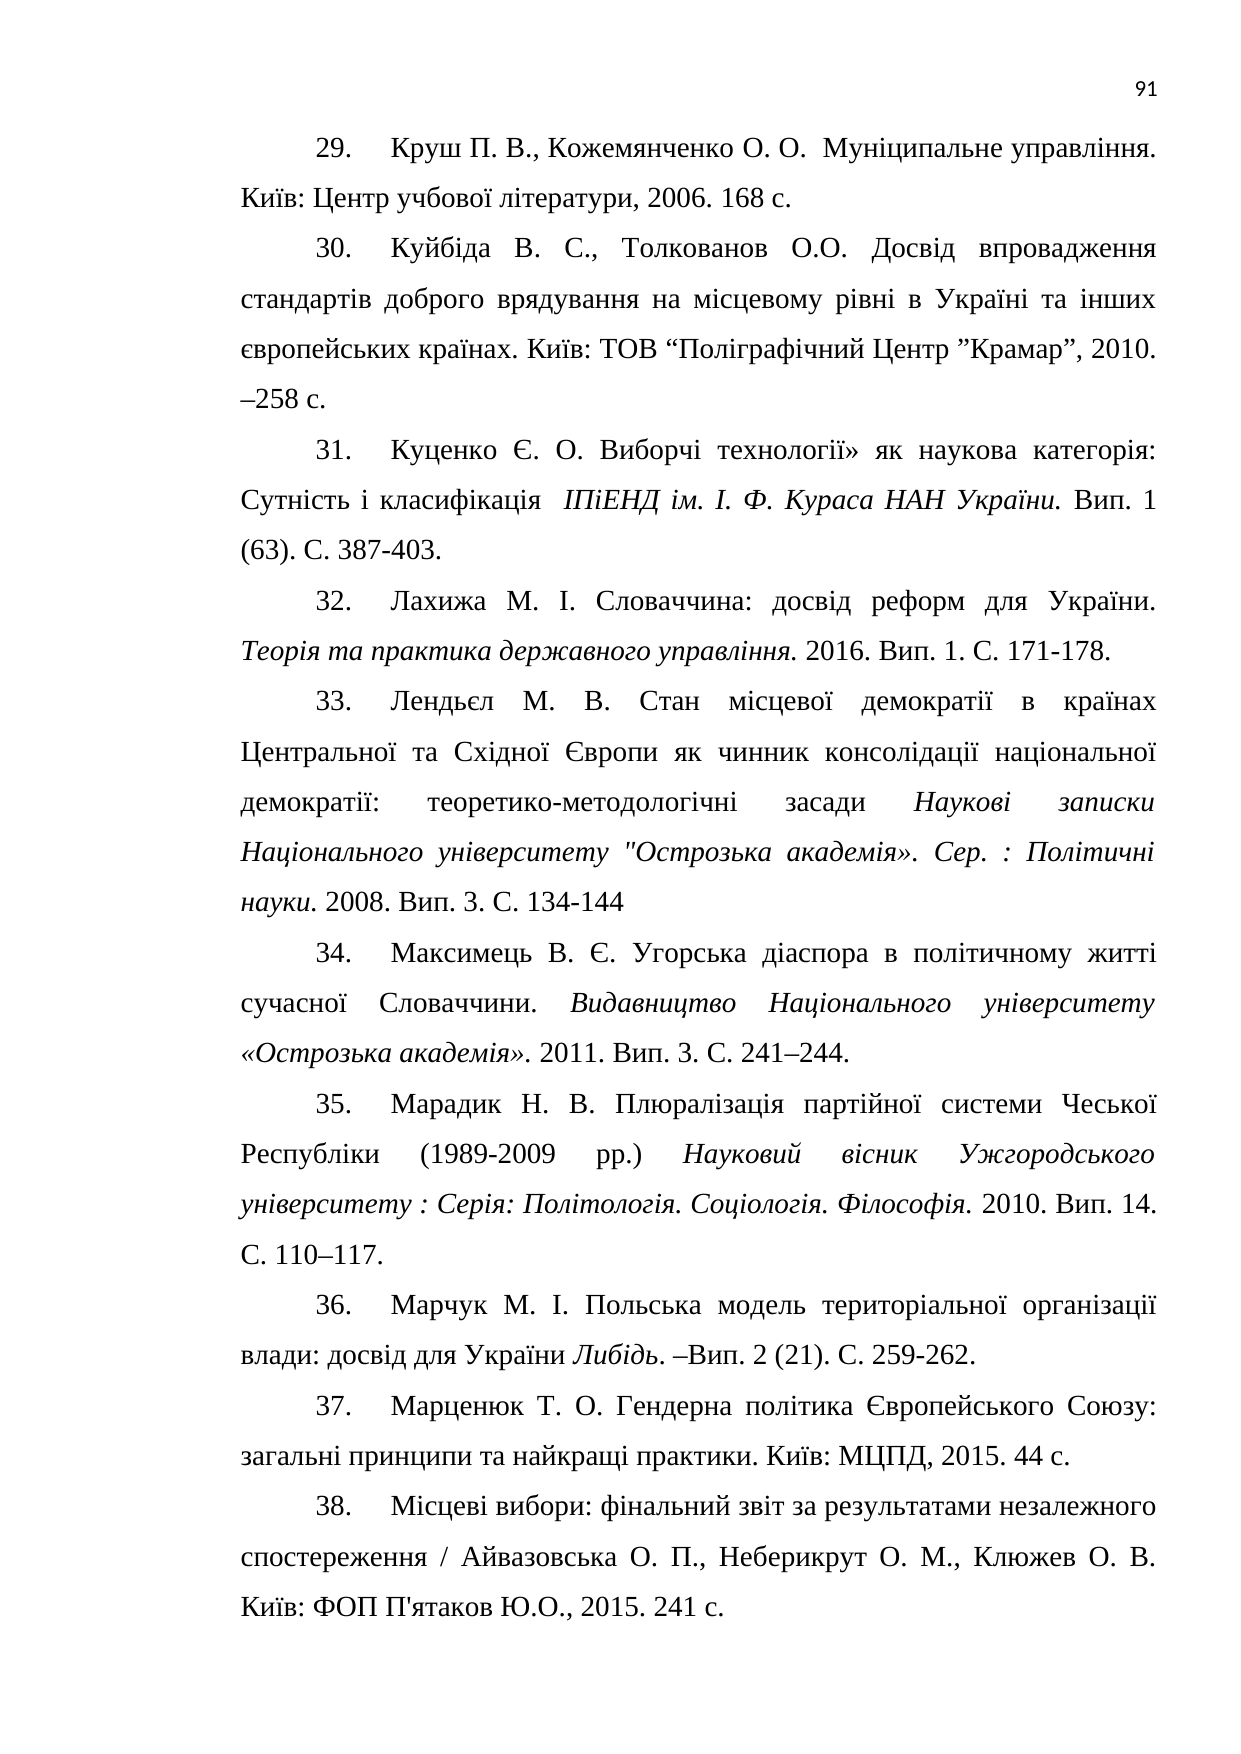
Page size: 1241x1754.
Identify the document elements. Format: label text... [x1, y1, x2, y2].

list Куценко Є. О. Виборчі технології» як наукова категорія: Сутність і класифікація ІПіЕНД ім. І. Ф. Кураса НАН України. Вип. 1 (63). С. 387-403. [240, 432, 1157, 566]
list Марценюк Т. О. Гендерна політика Європейського Союзу: загальні принципи та найкращі практики. Київ: МЦПД, 2015. 44 с. [240, 1388, 1157, 1472]
list Куйбіда В. С., Толкованов О.О. Досвід впровадження стандартів доброго врядування на місцевому рівні в Україні та інших європейських країнах. Київ: ТОВ “Поліграфічний Центр ”Крамар”, 2010. –258 с. [240, 231, 1157, 415]
list Лендьєл М. В. Стан місцевої демократії в країнах Центральної та Східної Європи як чинник консолідації національної демократії: теоретико-методологічні засади Наукові записки Національного університету "Острозька академія». Сер. : Політичні науки. 2008. Вип. 3. С. 134-144 [240, 683, 1157, 918]
list Місцеві вибори: фінальний звіт за результатами незалежного спостереження / Айвазовська О. П., Неберикрут О. М., Клюжев О. В. Київ: ФОП П'ятаков Ю.О., 2015. 241 с. [240, 1572, 1157, 1622]
list Місцеві вибори: фінальний звіт за результатами незалежного спостереження / Айвазовська О. П., Неберикрут О. М., Клюжев О. В. Київ: ФОП П'ятаков Ю.О., 2015. 241 с. [240, 1488, 1157, 1539]
list Марадик Н. В. Плюралізація партійної системи Чеської Республіки (1989-2009 рр.) Науковий вісник Ужгородського університету : Серія: Політологія. Соціологія. Філософія. 2010. Вип. 14. С. 110–117. [240, 1086, 1157, 1270]
list Круш П. В., Кожемянченко О. О. Муніципальне управління. Київ: Центр учбової літератури, 2006. 168 с. [240, 130, 1157, 214]
list Максимець В. Є. Угорська діаспора в політичному житті сучасної Словаччини. Видавництво Національного університету «Острозька академія». 2011. Вип. 3. С. 241–244. [240, 935, 1157, 1069]
list Лахижа М. І. Словаччина: досвід реформ для України. Теорія та практика державного управління. 2016. Вип. 1. С. 171-178. [240, 583, 1157, 667]
list Марчук М. І. Польська модель територіальної організації влади: досвід для України Либідь. –Вип. 2 (21). С. 259-262. [240, 1287, 1157, 1371]
